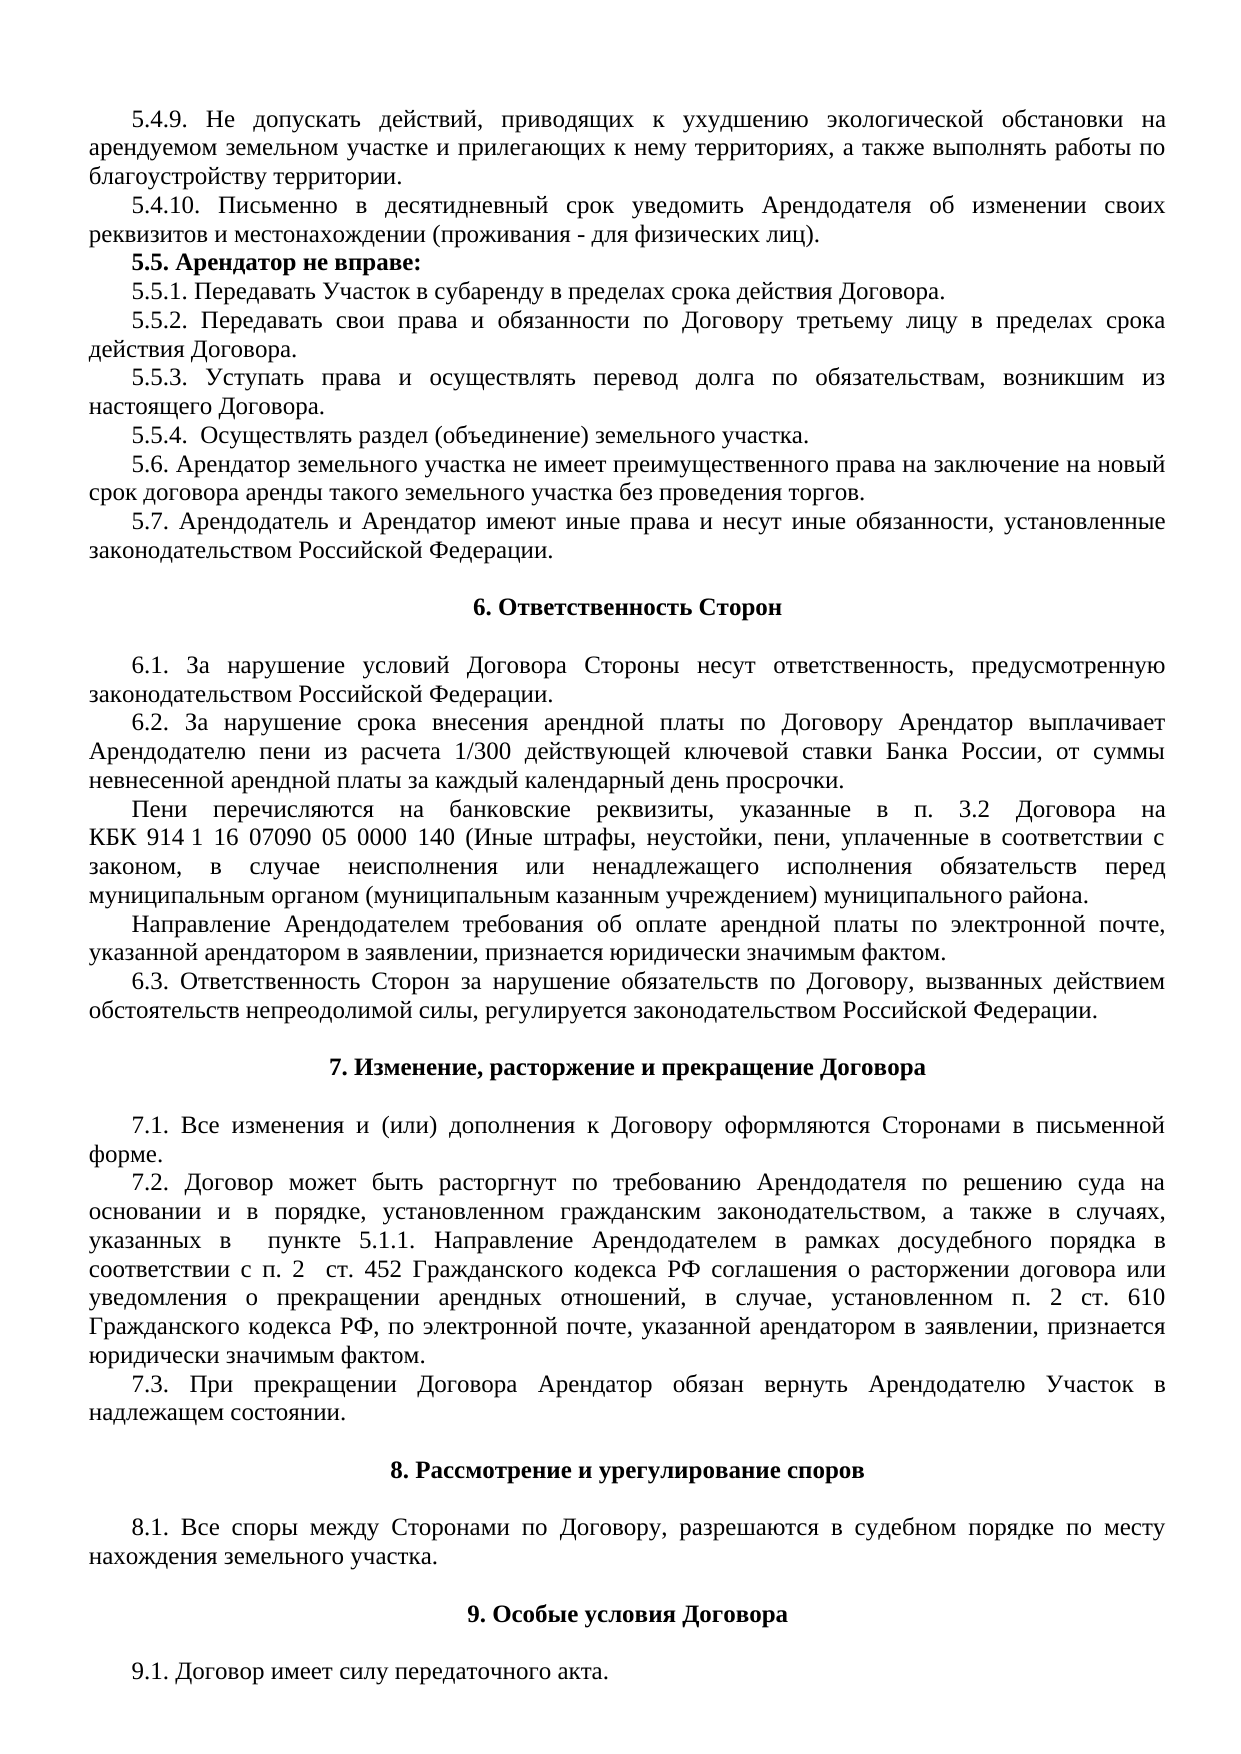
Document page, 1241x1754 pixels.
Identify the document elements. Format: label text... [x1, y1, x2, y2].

text 8.1. Все споры между Сторонами по Договору, разрешаются в судебном порядке по месту нахождения земельного участка. [89, 1512, 1167, 1570]
text 9.1. Договор имеет силу передаточного акта. [89, 1656, 1167, 1685]
text 7.1. Все изменения и (или) дополнения к Договору оформляются Сторонами в письменной форме. [89, 1110, 1167, 1167]
text 7.2. Договор может быть расторгнут по требованию Арендодателя по решению суда на основании и в порядке, установленном гражданским законодательством, а также в случаях, указанных в пункте 5.1.1. Направление Арендодателем в рамках досудебного порядка в соответствии с п. 2 ст. 452 Гражданского кодекса РФ соглашения о расторжении договора или уведомления о прекращении арендных отношений, в случае, установленном п. 2 ст. 610 Гражданского кодекса РФ, по электронной почте, указанной арендатором в заявлении, признается юридически значимым фактом. [89, 1167, 1167, 1369]
text 5.7. Арендодатель и Арендатор имеют иные права и несут иные обязанности, установленные законодательством Российской Федерации. [89, 506, 1167, 564]
text 6.3. Ответственность Сторон за нарушение обязательств по Договору, вызванных действием обстоятельств непреодолимой силы, регулируется законодательством Российской Федерации. [89, 966, 1167, 1024]
text 9. Особые условия Договора [89, 1599, 1167, 1627]
text 7.3. При прекращении Договора Арендатор обязан вернуть Арендодателю Участок в надлежащем состоянии. [89, 1369, 1167, 1426]
text 6.1. За нарушение условий Договора Стороны несут ответственность, предусмотренную законодательством Российской Федерации. [89, 650, 1167, 707]
text 5.5.2. Передавать свои права и обязанности по Договору третьему лицу в пределах срока действия Договора. [89, 305, 1167, 362]
text 6.2. За нарушение срока внесения арендной платы по Договору Арендатор выплачивает Арендодателю пени из расчета 1/300 действующей ключевой ставки Банка России, от суммы невнесенной арендной платы за каждый календарный день просрочки. [89, 707, 1167, 794]
text 5.5.1. Передавать Участок в субаренду в пределах срока действия Договора. [89, 276, 1167, 305]
text 7. Изменение, расторжение и прекращение Договора [89, 1052, 1167, 1081]
text Пени перечисляются на банковские реквизиты, указанные в п. 3.2 Договора на КБК 914 1 16 07090 05 0000 140 (Иные штрафы, неустойки, пени, уплаченные в соответствии с законом, в случае неисполнения или ненадлежащего исполнения обязательств перед муниципальным органом (муниципальным казанным учреждением) муниципального района. [89, 794, 1167, 909]
text 5.5. Арендатор не вправе: [89, 247, 1167, 276]
text 5.4.9. Не допускать действий, приводящих к ухудшению экологической обстановки на арендуемом земельном участке и прилегающих к нему территориях, а также выполнять работы по благоустройству территории. [89, 104, 1167, 190]
text 5.6. Арендатор земельного участка не имеет преимущественного права на заключение на новый срок договора аренды такого земельного участка без проведения торгов. [89, 449, 1167, 506]
text 5.5.3. Уступать права и осуществлять перевод долга по обязательствам, возникшим из настоящего Договора. [89, 362, 1167, 420]
text 5.4.10. Письменно в десятидневный срок уведомить Арендодателя об изменении своих реквизитов и местонахождении (проживания - для физических лиц). [89, 190, 1167, 247]
text 8. Рассмотрение и урегулирование споров [89, 1455, 1167, 1484]
text Направление Арендодателем требования об оплате арендной платы по электронной почте, указанной арендатором в заявлении, признается юридически значимым фактом. [89, 909, 1167, 966]
text 6. Ответственность Сторон [89, 592, 1167, 621]
text 5.5.4. Осуществлять раздел (объединение) земельного участка. [89, 420, 1167, 449]
